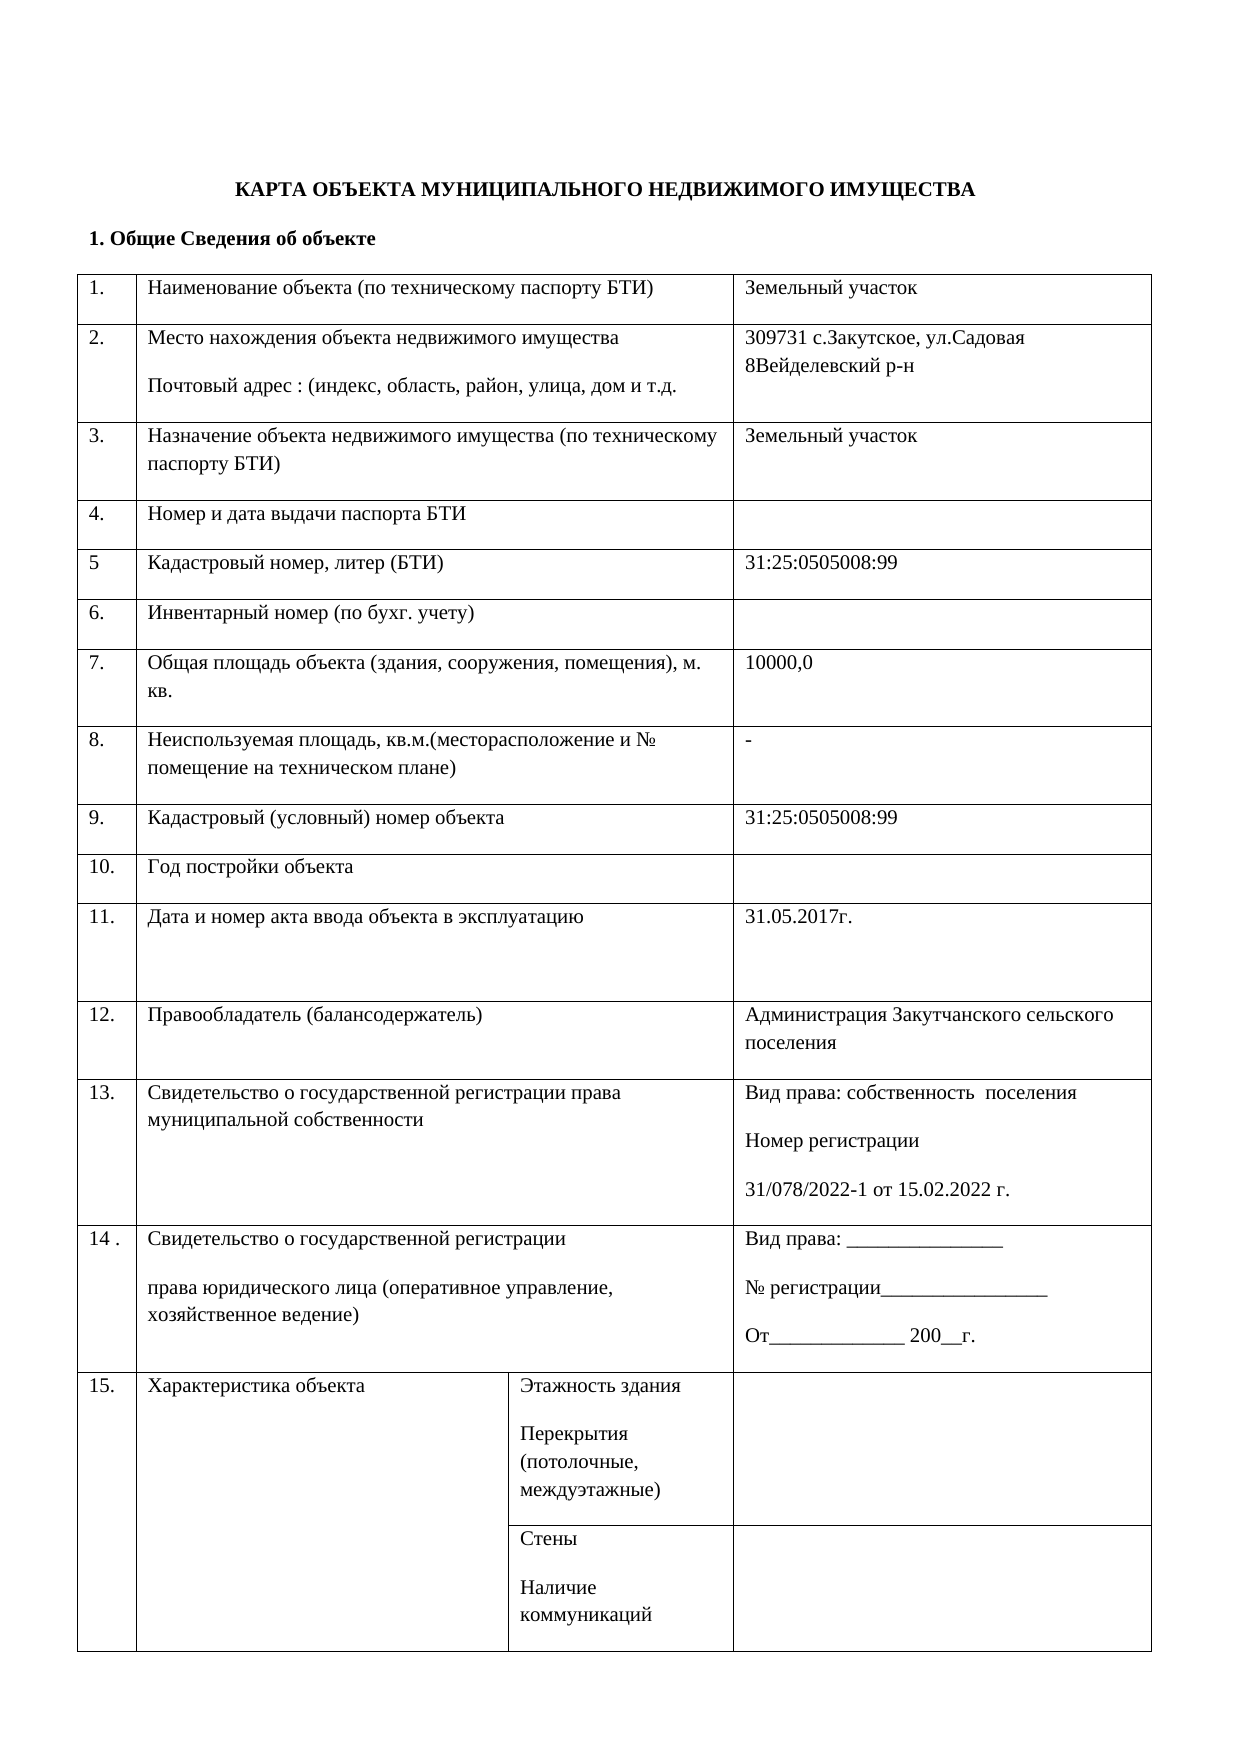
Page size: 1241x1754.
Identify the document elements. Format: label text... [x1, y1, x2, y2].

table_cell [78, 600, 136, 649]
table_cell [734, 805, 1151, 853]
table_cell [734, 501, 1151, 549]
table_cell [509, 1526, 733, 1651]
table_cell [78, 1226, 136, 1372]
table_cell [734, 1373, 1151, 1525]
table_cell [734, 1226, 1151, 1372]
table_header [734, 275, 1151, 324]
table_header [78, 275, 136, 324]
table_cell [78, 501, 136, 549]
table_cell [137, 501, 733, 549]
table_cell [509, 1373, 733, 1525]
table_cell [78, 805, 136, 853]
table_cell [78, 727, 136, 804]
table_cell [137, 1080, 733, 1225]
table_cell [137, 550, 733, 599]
text КАРТА ОБЪЕКТА МУНИЦИПАЛЬНОГО НЕДВИЖИМОГО ИМУЩЕСТВА [89, 177, 1122, 201]
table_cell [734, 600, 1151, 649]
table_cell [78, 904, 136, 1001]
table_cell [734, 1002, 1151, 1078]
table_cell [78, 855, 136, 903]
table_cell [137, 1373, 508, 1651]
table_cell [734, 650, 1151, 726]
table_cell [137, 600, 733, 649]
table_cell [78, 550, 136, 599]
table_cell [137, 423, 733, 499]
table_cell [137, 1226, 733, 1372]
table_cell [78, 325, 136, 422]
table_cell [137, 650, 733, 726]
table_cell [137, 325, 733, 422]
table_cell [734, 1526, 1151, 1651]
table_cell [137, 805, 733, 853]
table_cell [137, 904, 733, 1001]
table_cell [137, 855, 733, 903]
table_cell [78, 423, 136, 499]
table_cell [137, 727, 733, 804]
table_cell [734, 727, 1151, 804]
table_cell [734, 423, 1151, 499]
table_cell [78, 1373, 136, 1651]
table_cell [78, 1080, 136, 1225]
text 1. Общие Сведения об объекте [89, 226, 1122, 250]
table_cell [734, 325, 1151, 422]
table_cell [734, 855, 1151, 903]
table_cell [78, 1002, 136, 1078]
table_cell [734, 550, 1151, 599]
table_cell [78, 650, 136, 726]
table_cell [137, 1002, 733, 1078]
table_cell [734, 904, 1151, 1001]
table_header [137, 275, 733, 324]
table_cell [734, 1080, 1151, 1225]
